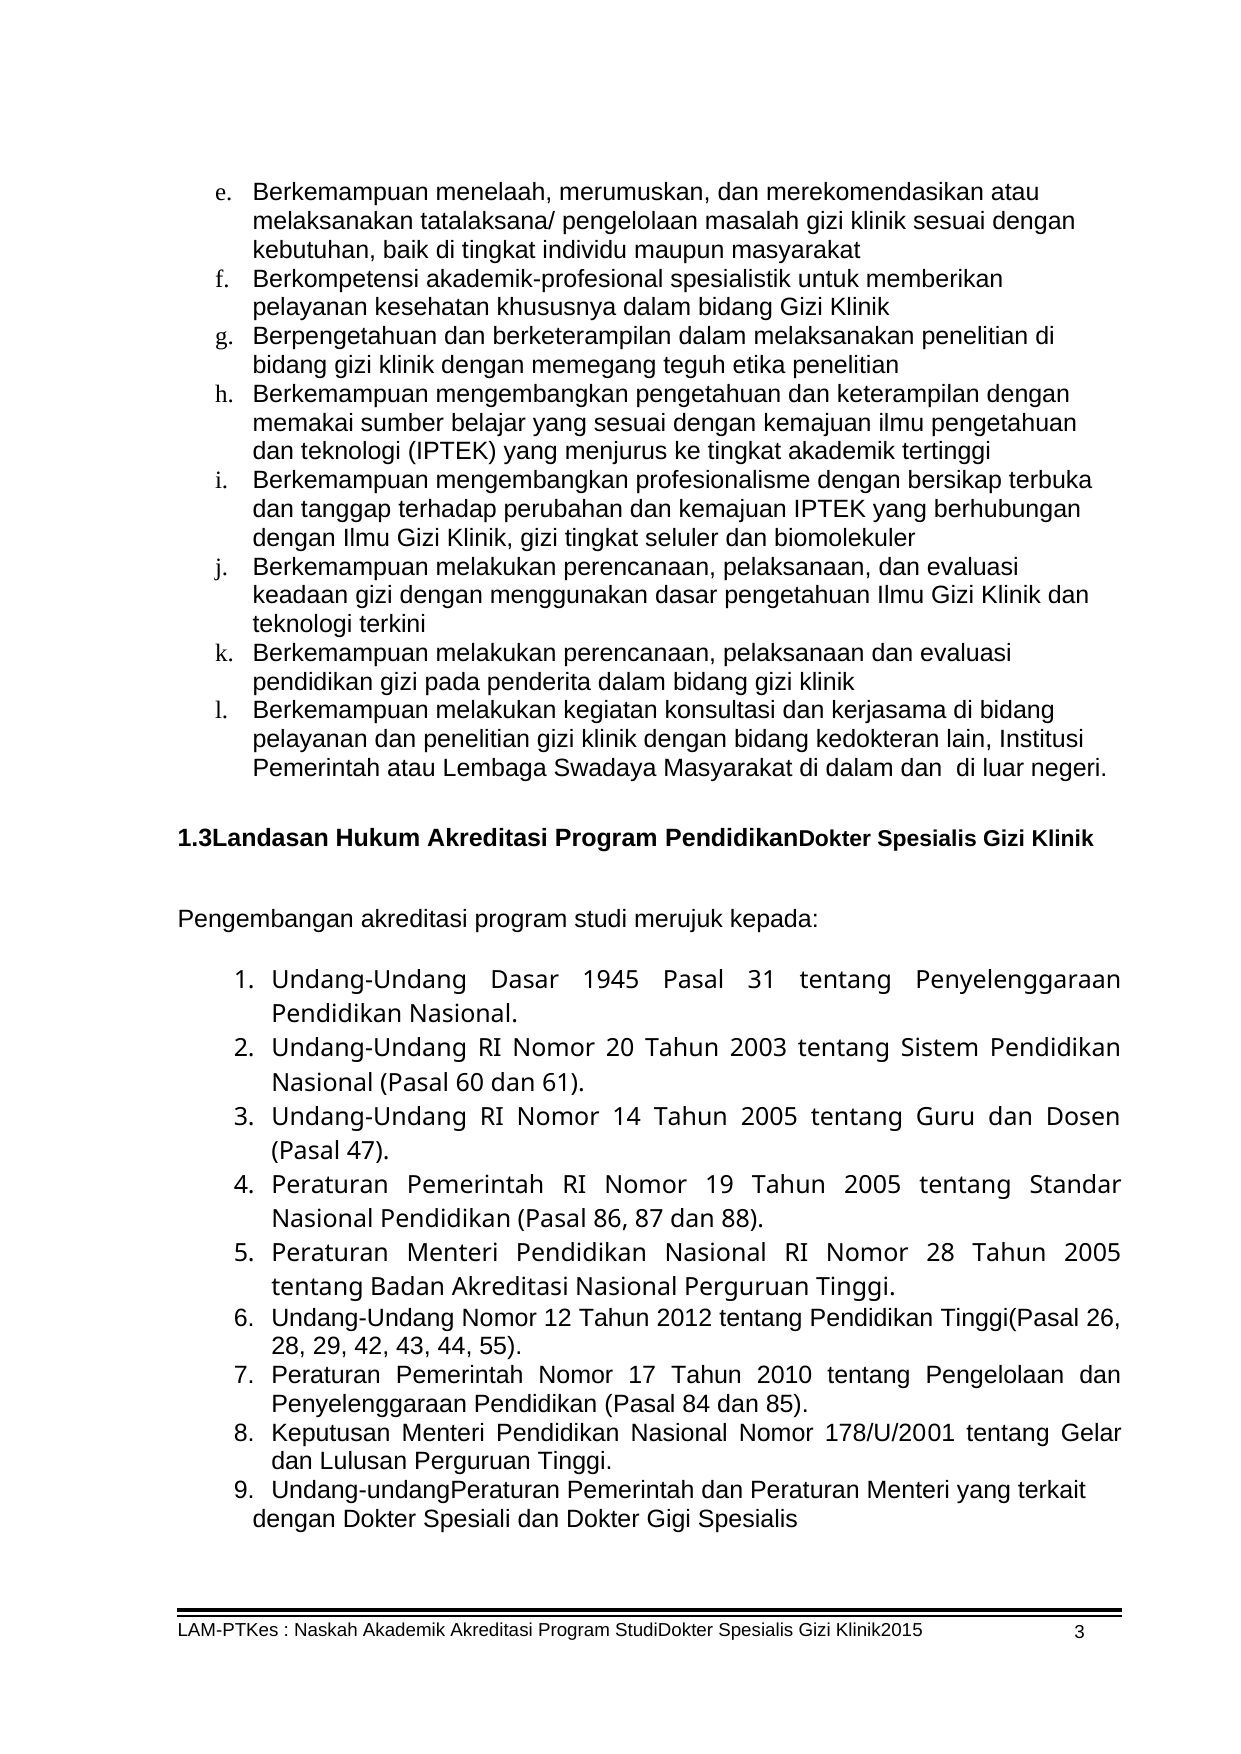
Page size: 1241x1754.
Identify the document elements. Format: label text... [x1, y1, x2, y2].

list Peraturan Pemerintah Nomor 17 Tahun 2010 tentang Pengelolaan dan Penyelenggaraan Pendidikan (Pasal 84 dan 85). [233, 1360, 1122, 1418]
list Peraturan Menteri Pendidikan Nasional RI Nomor 28 Tahun 2005 tentang Badan Akreditasi Nasional Perguruan Tinggi. [233, 1234, 1122, 1303]
list Berkemampuan melakukan perencanaan, pelaksanaan dan evaluasi pendidikan gizi pada penderita dalam bidang gizi klinik [215, 638, 1122, 695]
list Berkemampuan menelaah, merumuskan, dan merekomendasikan atau melaksanakan tatalaksana/ pengelolaan masalah gizi klinik sesuai dengan kebutuhan, baik di tingkat individu maupun masyarakat [215, 177, 1122, 263]
list Keputusan Menteri Pendidikan Nasional Nomor 178/U/2001 tentang Gelar dan Lulusan Perguruan Tinggi. [233, 1418, 1122, 1475]
list dengan Dokter Spesiali dan Dokter Gigi Spesialis [252, 1504, 1122, 1533]
text Pengembangan akreditasi program studi merujuk kepada: [177, 904, 1122, 933]
list Berkemampuan mengembangkan profesionalisme dengan bersikap terbuka dan tanggap terhadap perubahan dan kemajuan IPTEK yang berhubungan dengan Ilmu Gizi Klinik, gizi tingkat seluler dan biomolekuler [215, 465, 1122, 551]
text 1.3Landasan Hukum Akreditasi Program PendidikanDokter Spesialis Gizi Klinik [177, 823, 1122, 852]
list Undang-Undang Nomor 12 Tahun 2012 tentang Pendidikan Tinggi(Pasal 26, 28, 29, 42, 43, 44, 55). [233, 1303, 1122, 1360]
list Berkemampuan melakukan kegiatan konsultasi dan kerjasama di bidang pelayanan dan penelitian gizi klinik dengan bidang kedokteran lain, Institusi Pemerintah atau Lembaga Swadaya Masyarakat di dalam dan di luar negeri. [215, 695, 1122, 782]
list Undang-Undang Dasar 1945 Pasal 31 tentang Penyelenggaraan Pendidikan Nasional. [233, 962, 1122, 1030]
list Berkompetensi akademik-profesional spesialistik untuk memberikan pelayanan kesehatan khususnya dalam bidang Gizi Klinik [215, 263, 1122, 321]
list Berkemampuan mengembangkan pengetahuan dan keterampilan dengan memakai sumber belajar yang sesuai dengan kemajuan ilmu pengetahuan dan teknologi (IPTEK) yang menjurus ke tingkat akademik tertinggi [215, 379, 1122, 465]
list Berpengetahuan dan berketerampilan dalam melaksanakan penelitian di bidang gizi klinik dengan memegang teguh etika penelitian [215, 321, 1122, 379]
list Undang-undangPeraturan Pemerintah dan Peraturan Menteri yang terkait [233, 1475, 1122, 1504]
list Undang-Undang RI Nomor 14 Tahun 2005 tentang Guru dan Dosen (Pasal 47). [233, 1098, 1122, 1166]
list Peraturan Pemerintah RI Nomor 19 Tahun 2005 tentang Standar Nasional Pendidikan (Pasal 86, 87 dan 88). [233, 1166, 1122, 1234]
list Undang-Undang RI Nomor 20 Tahun 2003 tentang Sistem Pendidikan Nasional (Pasal 60 dan 61). [233, 1030, 1122, 1098]
list Berkemampuan melakukan perencanaan, pelaksanaan, dan evaluasi keadaan gizi dengan menggunakan dasar pengetahuan Ilmu Gizi Klinik dan teknologi terkini [215, 551, 1122, 638]
